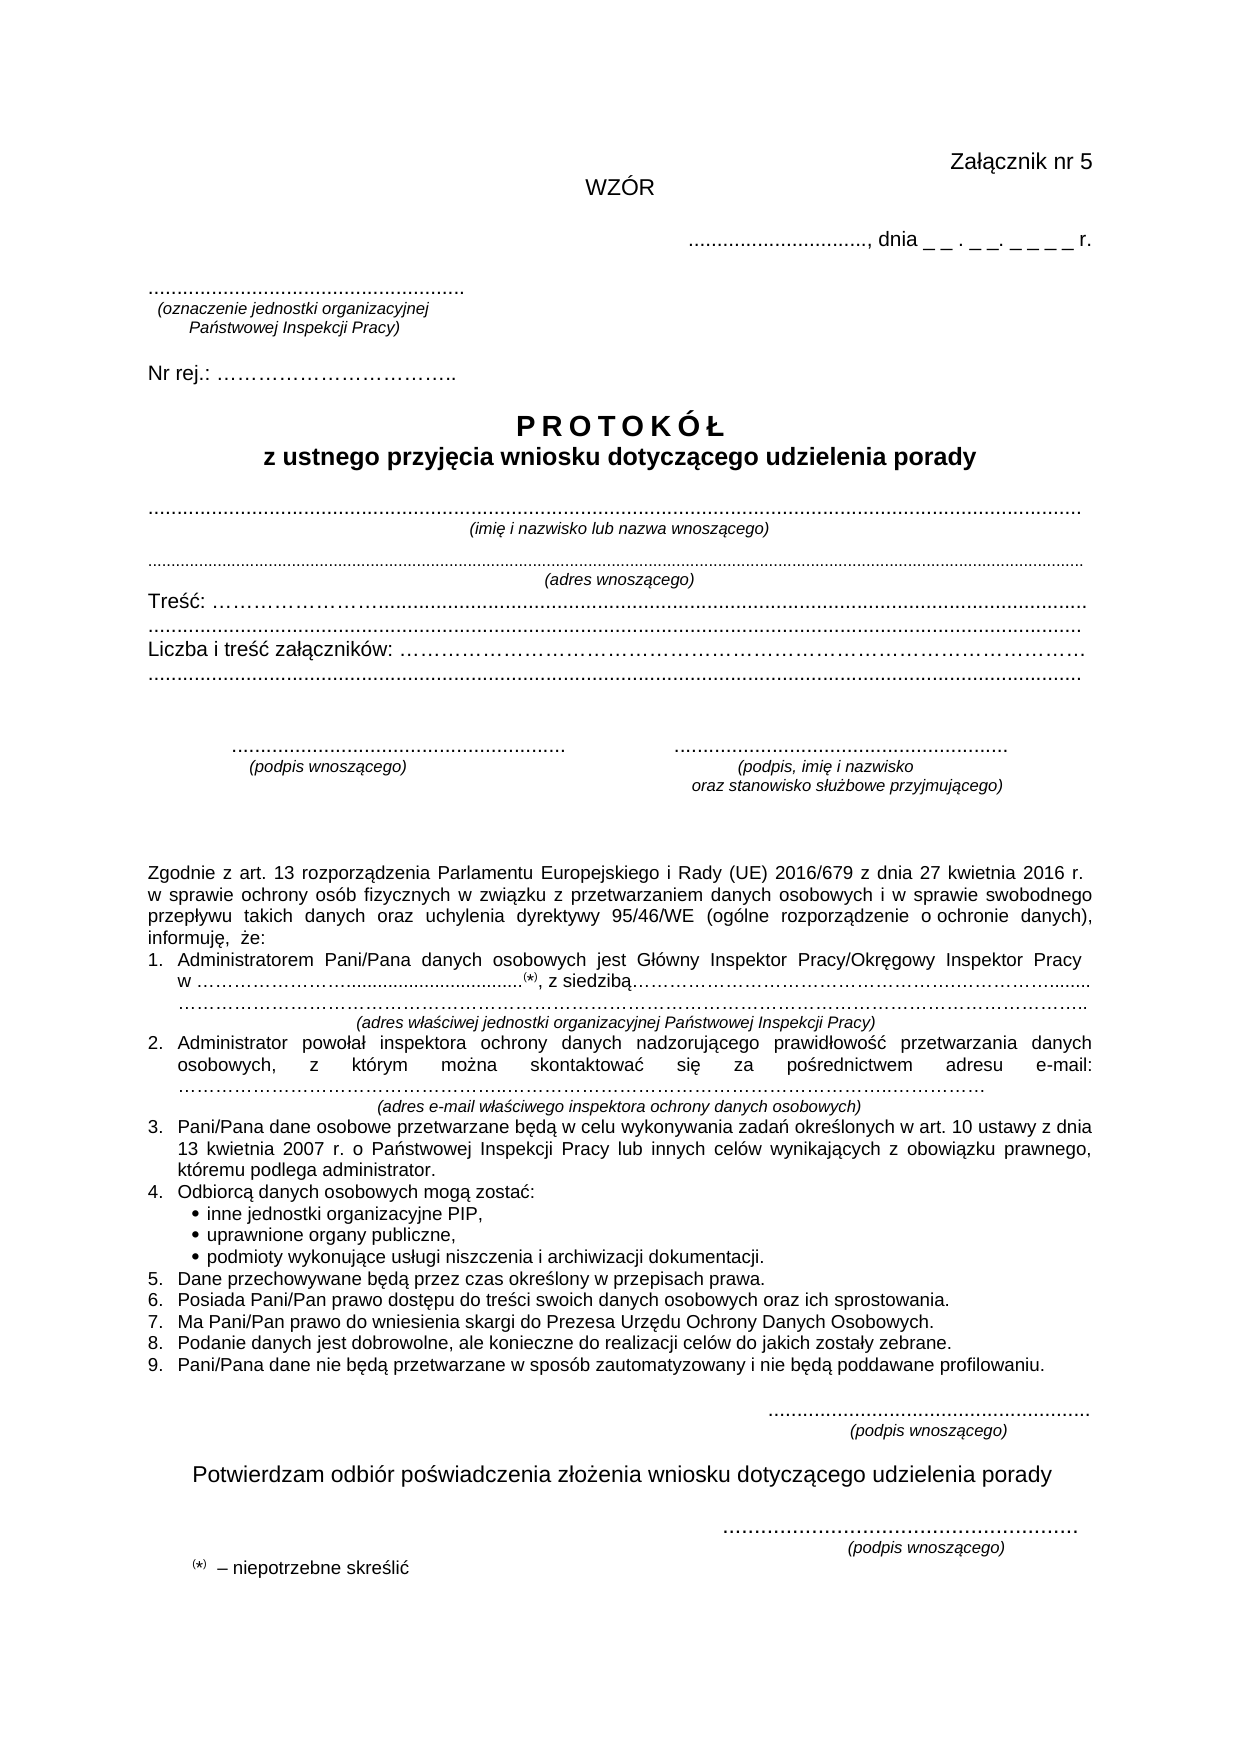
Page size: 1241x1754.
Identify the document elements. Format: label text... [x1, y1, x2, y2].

list uprawnione organy publiczne, [192, 1224, 1093, 1246]
list Podanie danych jest dobrowolne, ale konieczne do realizacji celów do jakich zostały zebrane. [148, 1332, 1093, 1353]
list Administratorem Pani/Pana danych osobowych jest Główny Inspektor Pracy/Okręgowy Inspektor Pracy w ……………………..................................(*), z siedzibą…………………………………………….……………........ [148, 948, 1093, 991]
text Nr rej.: …………………………….. [148, 361, 1093, 385]
list Dane przechowywane będą przez czas określony w przepisach prawa. [148, 1267, 1093, 1289]
text .......................................................................................................................................................................................................... [148, 551, 1093, 570]
text PROTOKÓŁ [148, 409, 1093, 442]
text Liczba i treść załączników: ……………………………………………………………………………………… [148, 637, 1093, 661]
list Potwierdzam odbiór poświadczenia złożenia wniosku dotyczącego udzielenia porady [192, 1461, 1093, 1488]
text (podpis wnoszącego) [766, 1421, 1093, 1440]
list Ma Pani/Pan prawo do wniesienia skargi do Prezesa Urzędu Ochrony Danych Osobowych. [148, 1310, 1093, 1332]
list Odbiorcą danych osobowych mogą zostać: [148, 1181, 1093, 1202]
list podmioty wykonujące usługi niszczenia i archiwizacji dokumentacji. [192, 1246, 1093, 1267]
text Załącznik nr 5 [148, 148, 1093, 174]
list (podpis wnoszącego) [192, 1538, 1093, 1557]
text ..............................., dnia _ _ . _ _. _ _ _ _ r. [148, 227, 1093, 251]
text .......................................................... .......................................................... [148, 733, 1093, 757]
text Zgodnie z art. 13 rozporządzenia Parlamentu Europejskiego i Rady (UE) 2016/679 z dnia 27 kwietnia 2016 r. w sprawie ochrony osób fizycznych w związku z przetwarzaniem danych osobowych i w sprawie swobodnego przepływu takich danych oraz uchylenia dyrektywy 95/46/WE (ogólne rozporządzenie o ochronie danych), informuję, że: [148, 862, 1093, 948]
text z ustnego przyjęcia wniosku dotyczącego udzielenia porady [148, 442, 1093, 471]
text .................................................................................................................................................................. [148, 661, 1093, 685]
list (adres właściwej jednostki organizacyjnej Państwowej Inspekcji Pracy) [148, 1013, 1093, 1032]
list inne jednostki organizacyjne PIP, [192, 1202, 1093, 1224]
list Posiada Pani/Pan prawo dostępu do treści swoich danych osobowych oraz ich sprostowania. [148, 1289, 1093, 1310]
list ........................................................ [708, 1512, 1093, 1538]
list Administrator powołał inspektora ochrony danych nadzorującego prawidłowość przetwarzania danych osobowych, z którym można skontaktować się za pośrednictwem adresu e-mail: ……………………………………………..……………………………………………………..…………… [148, 1032, 1093, 1097]
text .................................................................................................................................................................. [148, 495, 1093, 519]
text .................................................................................................................................................................. [148, 613, 1093, 637]
text Treść: ……………………........................................................................................................................... [148, 589, 1093, 613]
text (podpis wnoszącego) (podpis, imię i nazwisko [148, 757, 1093, 776]
list ……………………………………………………………………………………………………………………………….. [177, 991, 1093, 1013]
list Pani/Pana dane osobowe przetwarzane będą w celu wykonywania zadań określonych w art. 10 ustawy z dnia 13 kwietnia 2007 r. o Państwowej Inspekcji Pracy lub innych celów wynikających z obowiązku prawnego, któremu podlega administrator. [148, 1116, 1093, 1181]
text oraz stanowisko służbowe przyjmującego) [664, 776, 1093, 795]
text (oznaczenie jednostki organizacyjnej Państwowej Inspekcji Pracy) [148, 298, 443, 337]
text (adres wnoszącego) [148, 570, 1093, 589]
text ........................................................ [767, 1397, 1093, 1421]
list (adres e-mail właściwego inspektora ochrony danych osobowych) [148, 1097, 1093, 1116]
text ....................................................... [148, 274, 1093, 298]
list (*) – niepotrzebne skreślić [192, 1557, 1093, 1579]
text (imię i nazwisko lub nazwa wnoszącego) [148, 519, 1093, 538]
text WZÓR [148, 174, 1093, 200]
list Pani/Pana dane nie będą przetwarzane w sposób zautomatyzowany i nie będą poddawane profilowaniu. [148, 1353, 1093, 1375]
